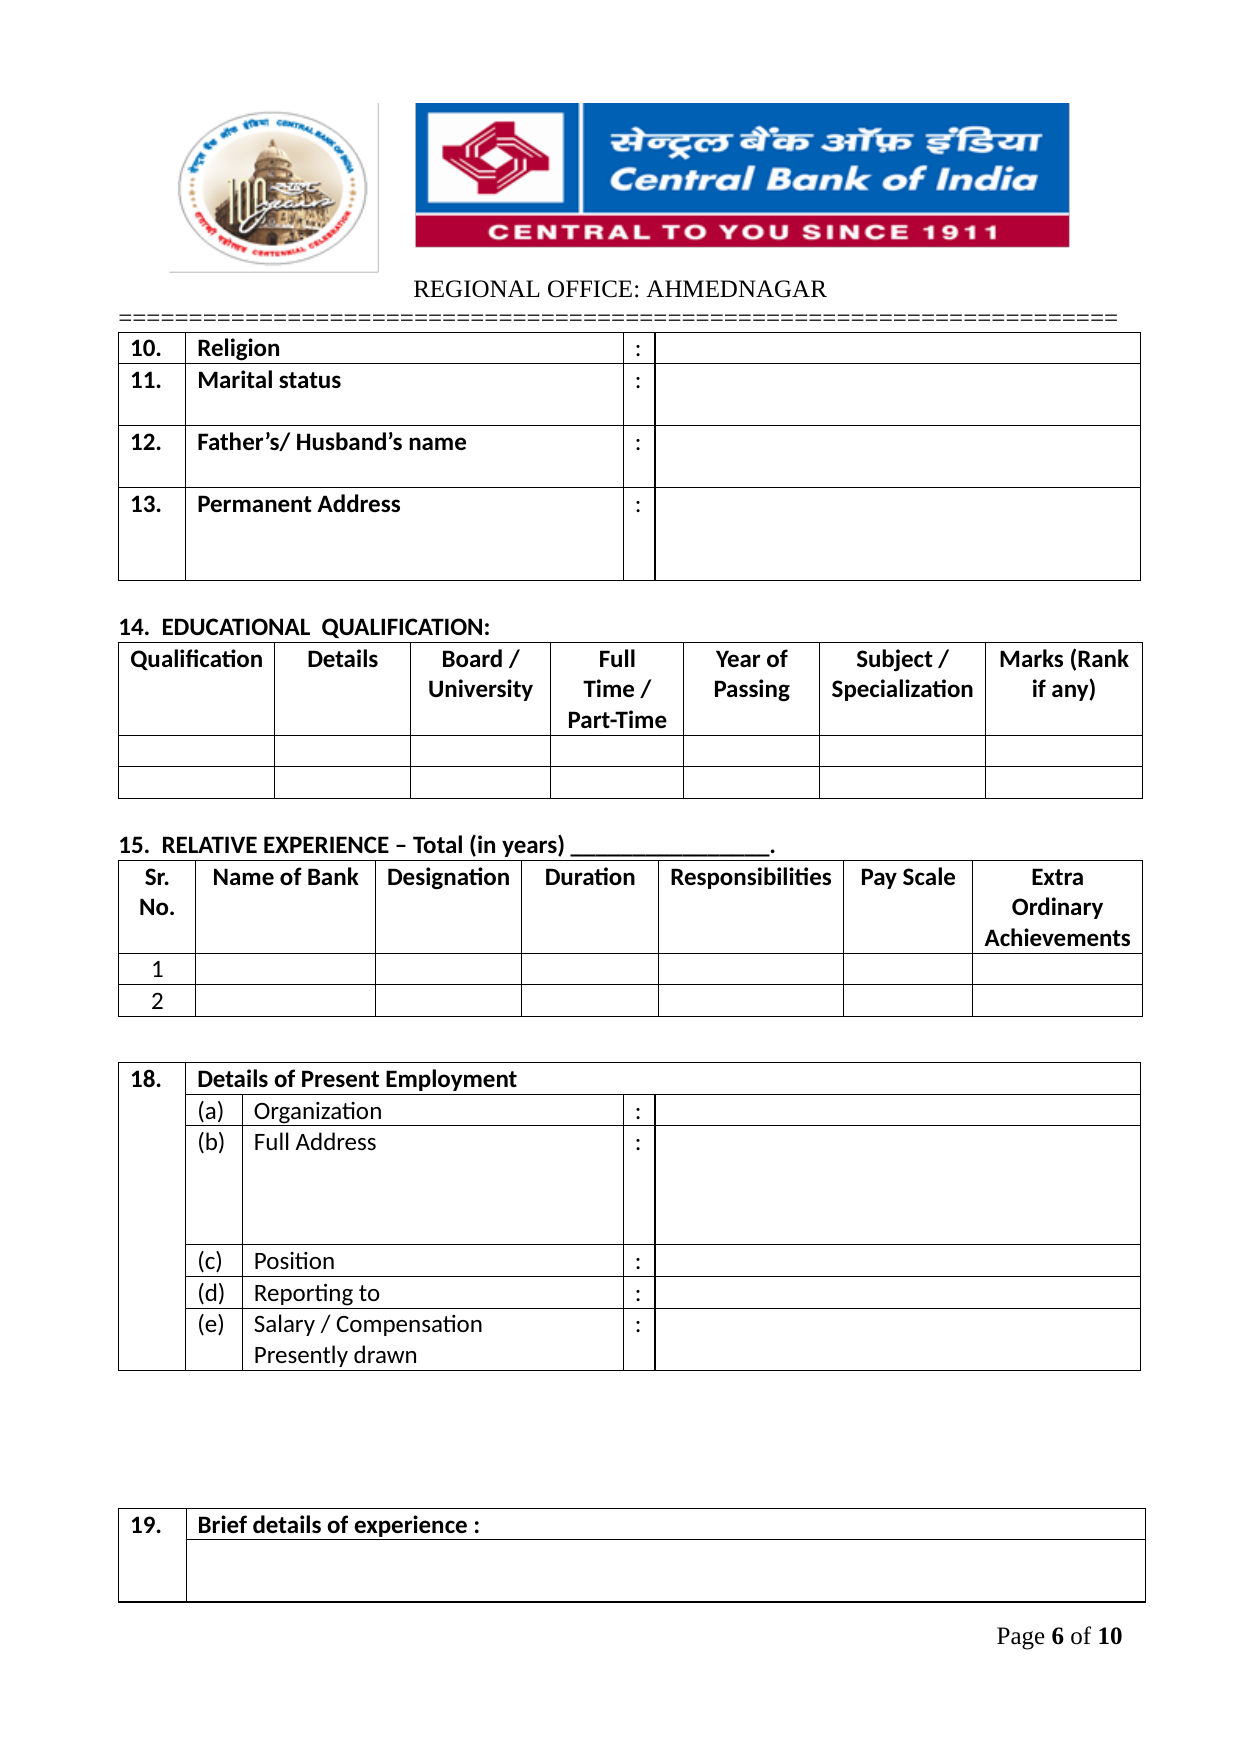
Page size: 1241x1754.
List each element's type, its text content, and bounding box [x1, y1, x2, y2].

table_header Board / University [411, 643, 550, 734]
table_cell (c) [186, 1245, 242, 1276]
table_cell [659, 954, 843, 984]
table_cell Salary / Compensation Presently drawn [243, 1309, 623, 1369]
table_header Sr. No. [119, 861, 195, 952]
table_cell [656, 1095, 1140, 1125]
picture [169, 103, 1071, 274]
table_cell [196, 954, 375, 984]
table_cell [411, 736, 550, 766]
table_cell Marital status [186, 364, 623, 425]
table_header Brief details of experience : [187, 1509, 1145, 1539]
table_cell [844, 954, 972, 984]
table_cell [411, 767, 550, 798]
table_cell Religion [186, 333, 623, 363]
table_cell : [624, 333, 654, 363]
table_cell : [624, 1309, 654, 1369]
table_cell [275, 767, 410, 798]
table_cell 13. [119, 488, 185, 580]
table_cell Full Address [243, 1126, 623, 1244]
table_cell [656, 1245, 1140, 1276]
table_cell [119, 736, 274, 766]
table_cell (d) [186, 1277, 242, 1307]
table_cell [659, 985, 843, 1016]
table_cell [551, 736, 683, 766]
table_cell (e) [186, 1309, 242, 1369]
table_cell [656, 488, 1140, 580]
table_cell [656, 1309, 1140, 1369]
table_cell : [624, 426, 654, 487]
table_cell 11. [119, 364, 185, 425]
table_cell : [624, 364, 654, 425]
table_cell [973, 954, 1142, 984]
table_cell [551, 767, 683, 798]
table_cell [376, 985, 521, 1016]
table_cell [275, 736, 410, 766]
table_header Extra Ordinary Achievements [973, 861, 1142, 952]
table_cell [973, 985, 1142, 1016]
table_cell Father’s/ Husband’s name [186, 426, 623, 487]
table_cell [376, 954, 521, 984]
table_cell [196, 985, 375, 1016]
table_cell [684, 767, 819, 798]
table_cell [187, 1540, 1145, 1601]
table_header Name of Bank [196, 861, 375, 952]
table_cell : [624, 1126, 654, 1244]
table_header Details of Present Employment [186, 1063, 1140, 1094]
table_cell [844, 985, 972, 1016]
table_cell : [624, 1277, 654, 1307]
table_cell 10. [119, 333, 185, 363]
table_header 19. [119, 1509, 186, 1601]
text 14. EDUCATIONAL QUALIFICATION: [118, 611, 1122, 642]
table_cell 1 [119, 954, 195, 984]
table_cell [522, 954, 658, 984]
table_cell [522, 985, 658, 1016]
table_header Marks (Rank if any) [986, 643, 1142, 734]
table_cell (a) [186, 1095, 242, 1125]
table_cell [656, 333, 1140, 363]
table_cell (b) [186, 1126, 242, 1244]
table_header Pay Scale [844, 861, 972, 952]
table_cell : [624, 1245, 654, 1276]
table_header Responsibilities [659, 861, 843, 952]
table_cell [656, 364, 1140, 425]
text 15. RELATIVE EXPERIENCE – Total (in years) ________________. [118, 829, 1122, 860]
table_cell : [624, 488, 654, 580]
table_cell Reporting to [243, 1277, 623, 1307]
table_header Designation [376, 861, 521, 952]
table_cell Permanent Address [186, 488, 623, 580]
table_cell [684, 736, 819, 766]
table_cell [656, 1277, 1140, 1307]
table_cell [656, 1126, 1140, 1244]
table_cell [986, 736, 1142, 766]
table_header Full Time / Part-Time [551, 643, 683, 734]
table_header Year of Passing [684, 643, 819, 734]
table_cell Position [243, 1245, 623, 1276]
table_header Subject / Specialization [820, 643, 985, 734]
table_header Qualification [119, 643, 274, 734]
table_header 18. [119, 1063, 185, 1369]
table_header Details [275, 643, 410, 734]
table_header Duration [522, 861, 658, 952]
table_cell [119, 767, 274, 798]
table_cell 12. [119, 426, 185, 487]
table_cell [820, 736, 985, 766]
table_cell [820, 767, 985, 798]
table_cell [986, 767, 1142, 798]
table_cell [656, 426, 1140, 487]
table_cell : [624, 1095, 654, 1125]
table_cell 2 [119, 985, 195, 1016]
table_cell Organization [243, 1095, 623, 1125]
